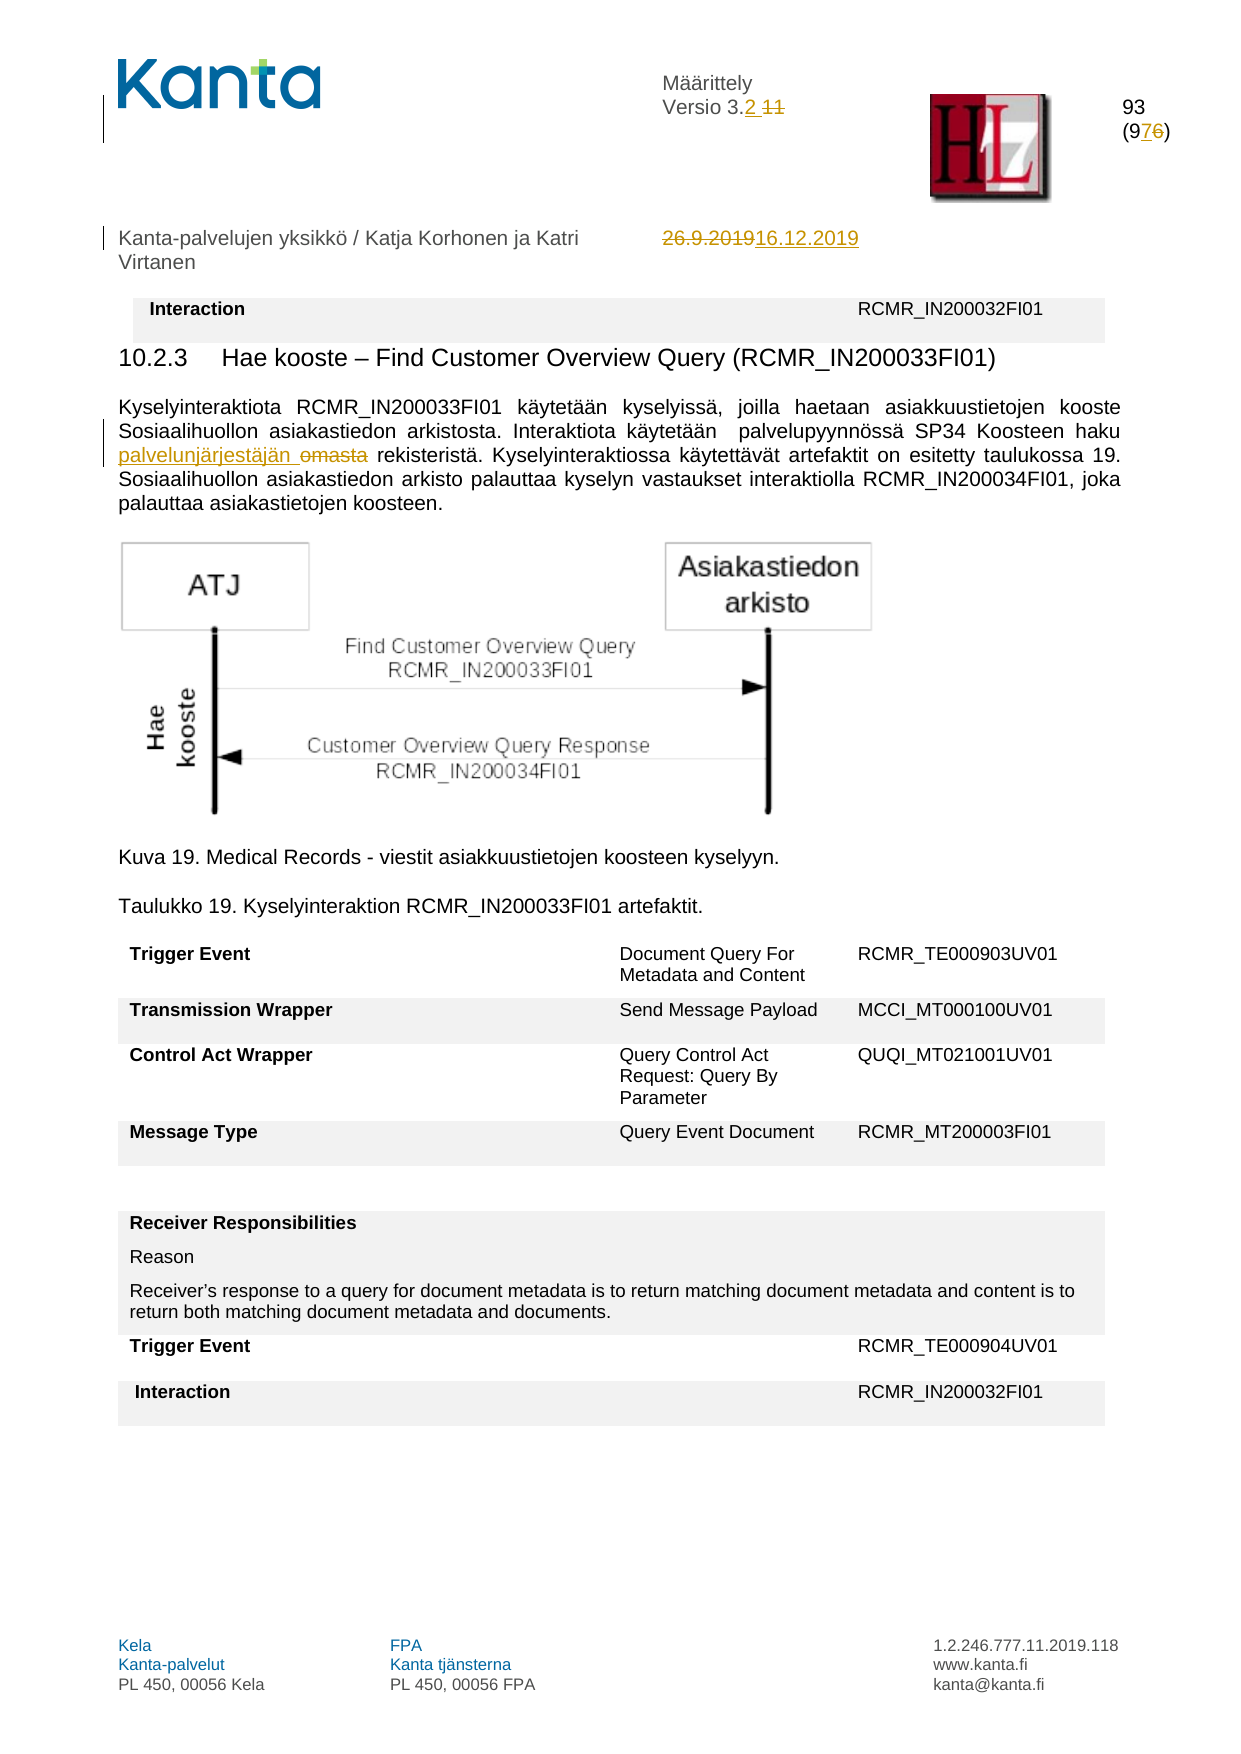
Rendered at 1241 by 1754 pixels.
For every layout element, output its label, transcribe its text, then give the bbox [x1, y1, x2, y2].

picture [930, 94, 1053, 203]
text Kuva 19. Medical Records - viestit asiakkuustietojen koosteen kyselyyn. [118, 845, 1122, 869]
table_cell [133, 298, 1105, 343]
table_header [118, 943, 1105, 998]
text Kyselyinteraktiota RCMR_IN200033FI01 käytetään kyselyissä, joilla haetaan asiakkuustietojen kooste Sosiaalihuollon asiakastiedon arkistosta. Interaktiota käytetään palvelupyynnössä SP34 Koosteen haku rekisteristä. Kyselyinteraktiossa käytettävät artefaktit on esitetty taulukossa 19. Sosiaalihuollon asiakastiedon arkisto palauttaa kyselyn vastaukset interaktiolla RCMR_IN200034FI01, joka palauttaa asiakastietojen koosteen. [118, 395, 1122, 514]
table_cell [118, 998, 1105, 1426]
subtitle Hae kooste – Find Customer Overview Query (RCMR_IN200033FI01) [118, 343, 1122, 372]
text Taulukko 19. Kyselyinteraktion RCMR_IN200033FI01 artefaktit. [118, 894, 1122, 918]
picture [118, 59, 321, 109]
